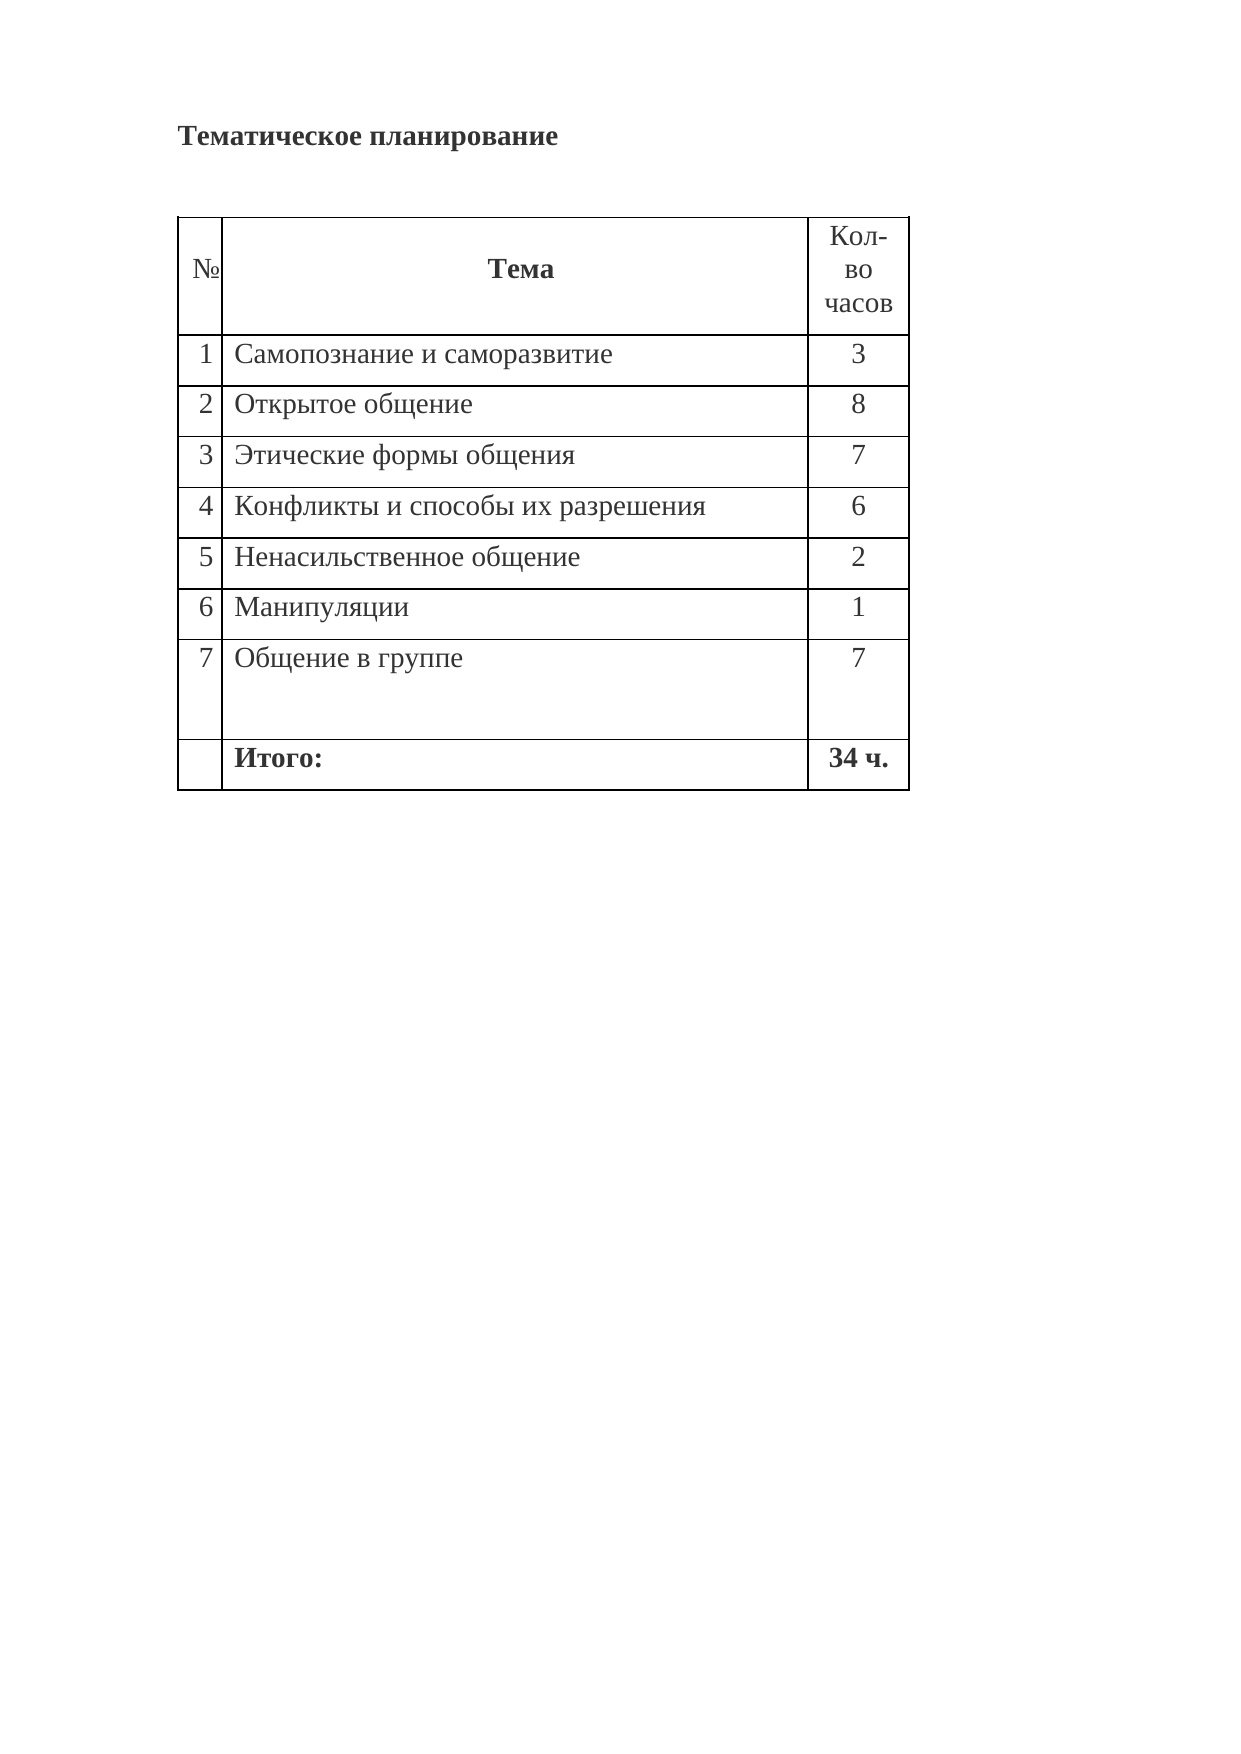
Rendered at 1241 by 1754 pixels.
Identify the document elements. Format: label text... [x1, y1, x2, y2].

table_cell 7 [179, 640, 221, 738]
table_cell Ненасильственное общение [223, 539, 807, 588]
table_cell 2 [809, 539, 908, 588]
table_cell 34 ч. [809, 740, 908, 789]
table_header Тема [223, 218, 807, 334]
table_cell 8 [809, 387, 908, 436]
table_cell 6 [179, 590, 221, 639]
table_cell 1 [809, 590, 908, 639]
table_cell Этические формы общения [223, 437, 807, 486]
table_header Кол-во часов [809, 218, 908, 334]
table_cell Открытое общение [223, 387, 807, 436]
table_cell Самопознание и саморазвитие [223, 336, 807, 385]
table_cell 2 [179, 387, 221, 436]
table_cell Манипуляции [223, 590, 807, 639]
table_cell 4 [179, 488, 221, 537]
table_cell Общение в группе [223, 640, 807, 738]
table_cell [179, 740, 221, 789]
table_cell 1 [179, 336, 221, 385]
table_cell 3 [809, 336, 908, 385]
table_cell 5 [179, 539, 221, 588]
table_cell 7 [809, 640, 908, 738]
text Тематическое планирование [177, 118, 1152, 152]
table_cell Итого: [223, 740, 807, 789]
table_cell 3 [179, 437, 221, 486]
table_header № [179, 218, 221, 334]
table_cell Конфликты и способы их разрешения [223, 488, 807, 537]
table_cell 6 [809, 488, 908, 537]
table_cell 7 [809, 437, 908, 486]
